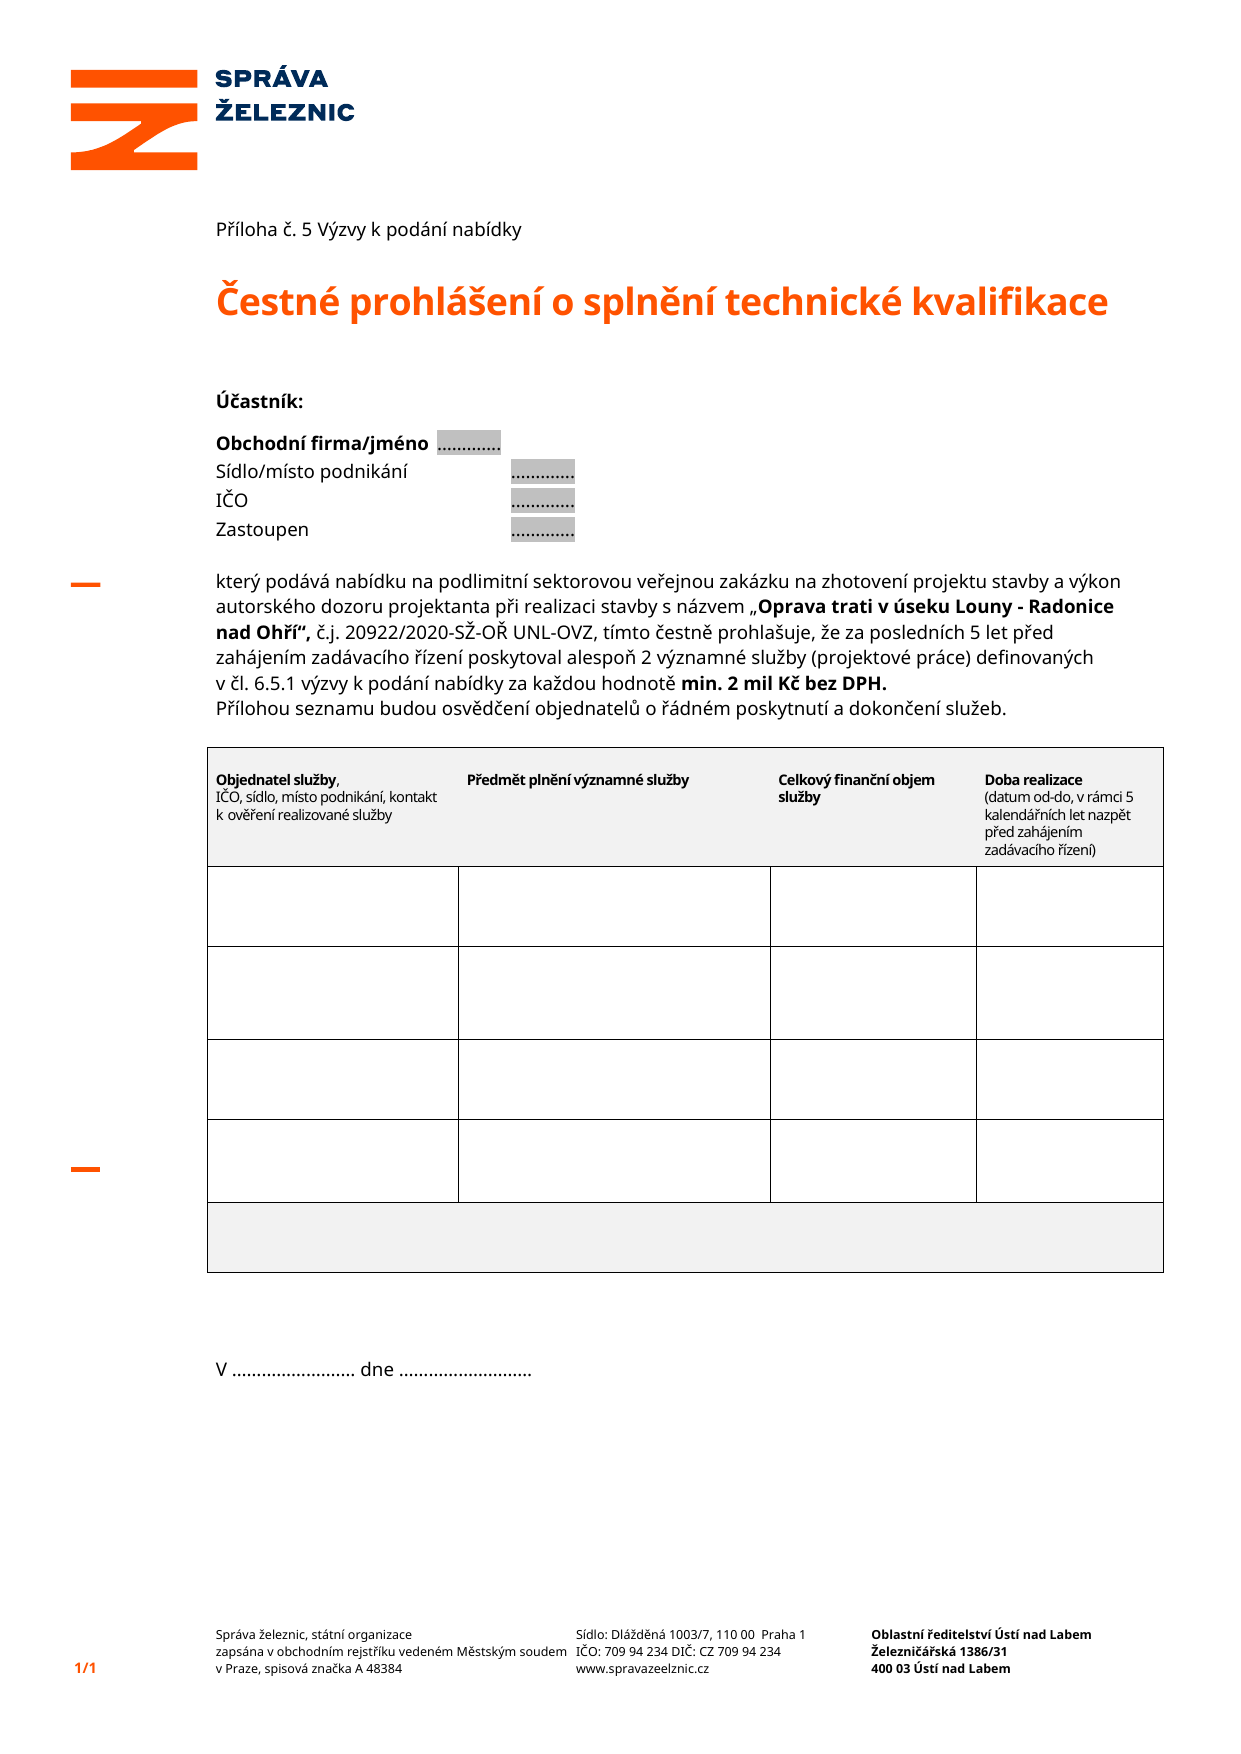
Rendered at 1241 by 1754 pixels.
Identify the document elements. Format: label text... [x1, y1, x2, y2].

table_cell [977, 867, 1163, 946]
table_cell [977, 1120, 1163, 1202]
text IČO …………. [216, 485, 1122, 514]
table_cell [459, 867, 770, 946]
table_cell [459, 1120, 770, 1202]
text který podává nabídku na podlimitní sektorovou veřejnou zakázku na zhotovení projektu stavby a výkon autorského dozoru projektanta při realizaci stavby s názvem „Oprava trati v úseku Louny - Radonice nad Ohří“, č.j. 20922/2020-SŽ-OŘ UNL-OVZ, tímto čestně prohlašuje, že za posledních 5 let před zahájením zadávacího řízení poskytoval alespoň 2 významné služby (projektové práce) definovaných v čl. 6.5.1 výzvy k podání nabídky za každou hodnotě min. 2 mil Kč bez DPH. [216, 568, 1122, 696]
text Příloha č. 5 Výzvy k podání nabídky [216, 217, 1122, 242]
subtitle Čestné prohlášení o splnění technické kvalifikace [216, 275, 1122, 326]
table_cell [459, 1040, 770, 1119]
table_cell [976, 1203, 1163, 1272]
text Zastoupen …………. [216, 514, 1122, 543]
text Obchodní firma/jméno …………. [216, 427, 1122, 456]
table_header Doba realizace (datum od-do, v rámci 5 kalendářních let nazpět před zahájením zadávacího řízení) [976, 748, 1163, 866]
table_cell [771, 867, 976, 946]
table_cell [771, 947, 976, 1039]
table_header Celkový finanční objem služby [770, 748, 976, 866]
text Účastník: [216, 383, 1122, 414]
table_cell [770, 1203, 976, 1272]
table_cell [208, 1203, 458, 1272]
table_cell [208, 947, 458, 1039]
table_cell [459, 947, 770, 1039]
table_cell [458, 1203, 770, 1272]
table_cell [771, 1040, 976, 1119]
table_cell [208, 1120, 458, 1202]
table_header Objednatel služby, IČO, sídlo, místo podnikání, kontakt k ověření realizované služby [208, 748, 458, 866]
table_cell [208, 1040, 458, 1119]
table_cell [208, 867, 458, 946]
text Přílohou seznamu budou osvědčení objednatelů o řádném poskytnutí a dokončení služeb. [216, 696, 1122, 721]
table_cell [977, 1040, 1163, 1119]
table_cell [771, 1120, 976, 1202]
text Sídlo/místo podnikání …………. [216, 456, 1122, 485]
table_header Předmět plnění významné služby [458, 748, 770, 866]
table_cell [977, 947, 1163, 1039]
text V ………………….… dne ……………………… [216, 1353, 1121, 1382]
